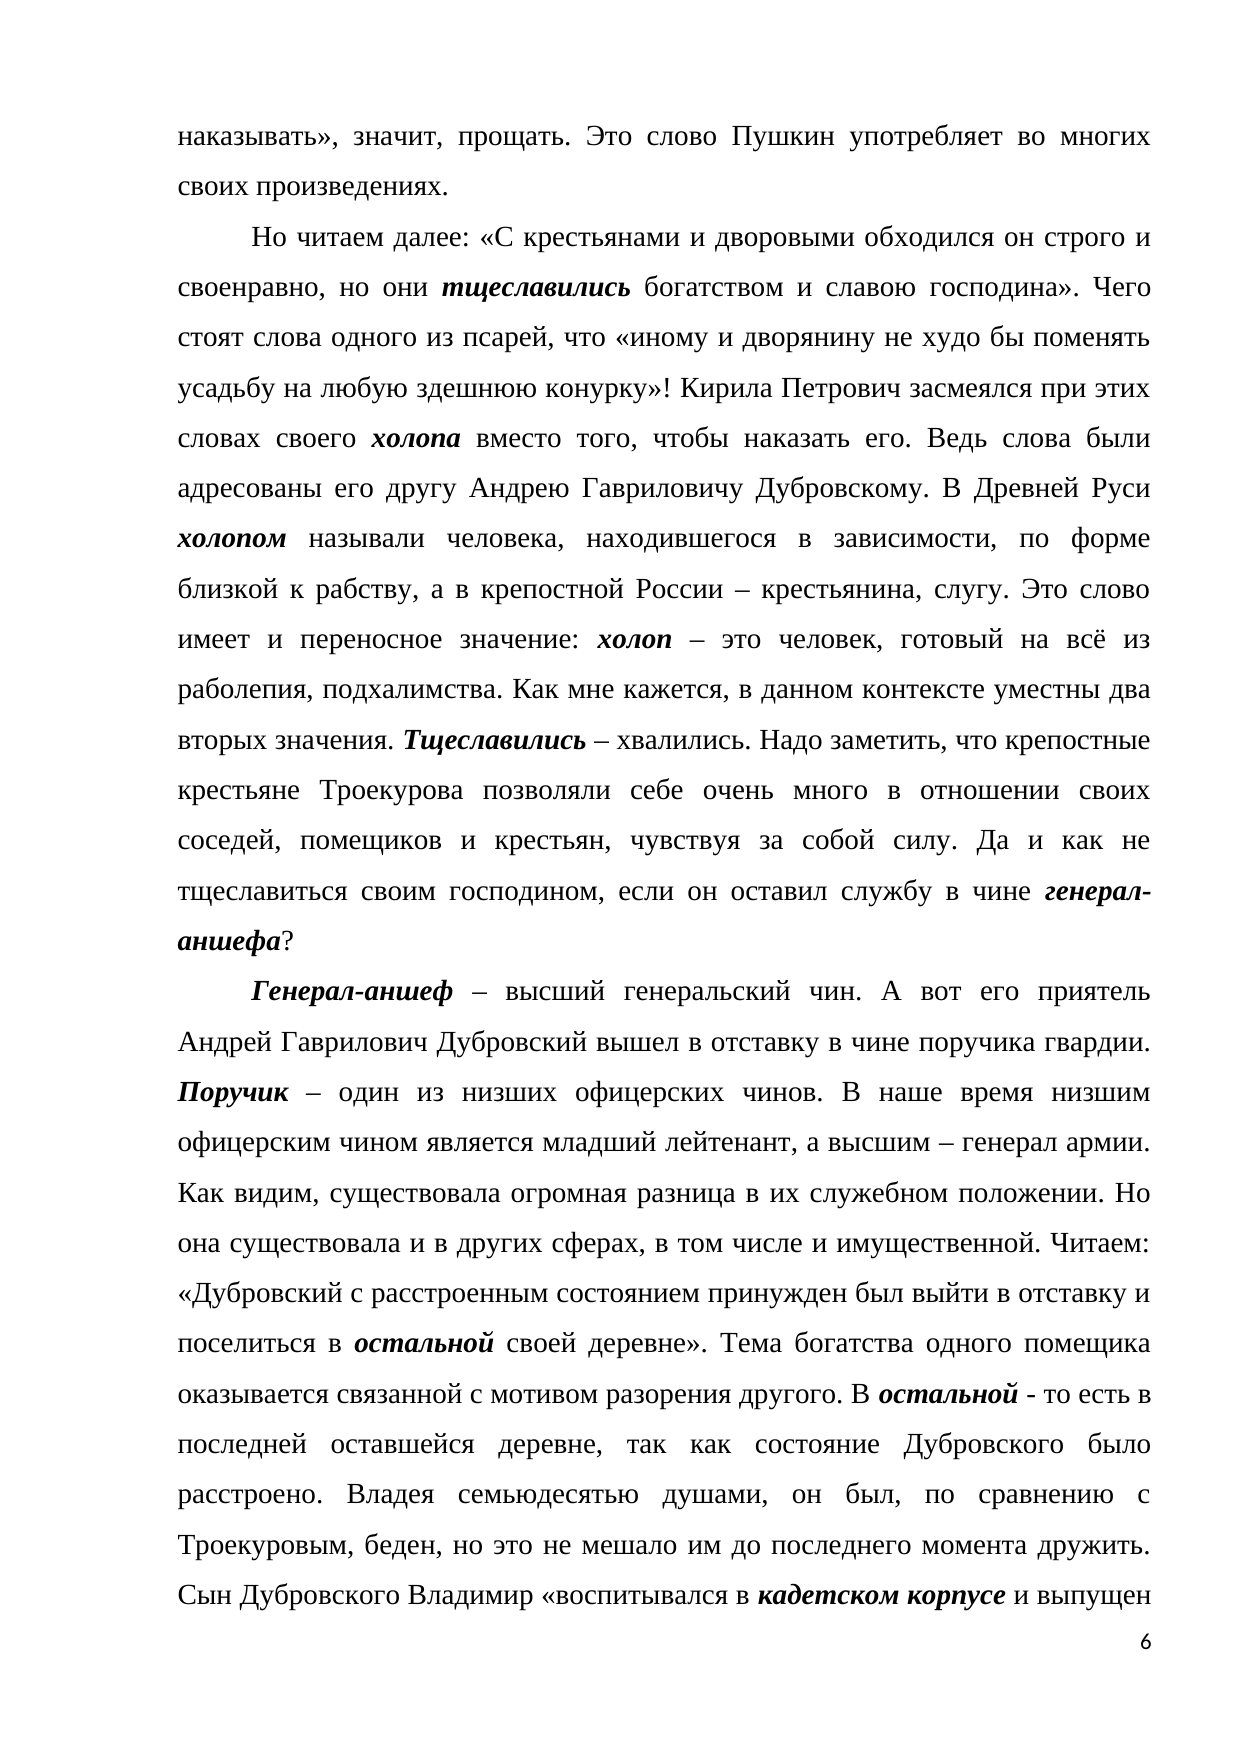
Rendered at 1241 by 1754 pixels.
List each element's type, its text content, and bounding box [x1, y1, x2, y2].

text Но читаем далее: «С крестьянами и дворовыми обходился он строго и своенравно, но они тщеславились богатством и славою господина». Чего стоят слова одного из псарей, что «иному и дворянину не худо бы поменять усадьбу на любую здешнюю конурку»! Кирила Петрович засмеялся при этих словах своего холопа вместо того, чтобы наказать его. Ведь слова были адресованы его другу Андрею Гавриловичу Дубровскому. В Древней Руси холопом называли человека, находившегося в зависимости, по форме близкой к рабству, а в крепостной России – крестьянина, слугу. Это слово имеет и переносное значение: холоп – это человек, готовый на всё из раболепия, подхалимства. Как мне кажется, в данном контексте уместны два вторых значения. Тщеславились – хвалились. Надо заметить, что крепостные крестьяне Троекурова позволяли себе очень много в отношении своих соседей, помещиков и крестьян, чувствуя за собой силу. Да и как не тщеславиться своим господином, если он оставил службу в чине генерал-аншефа? [177, 219, 1152, 957]
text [177, 118, 1152, 202]
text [177, 973, 1152, 1611]
